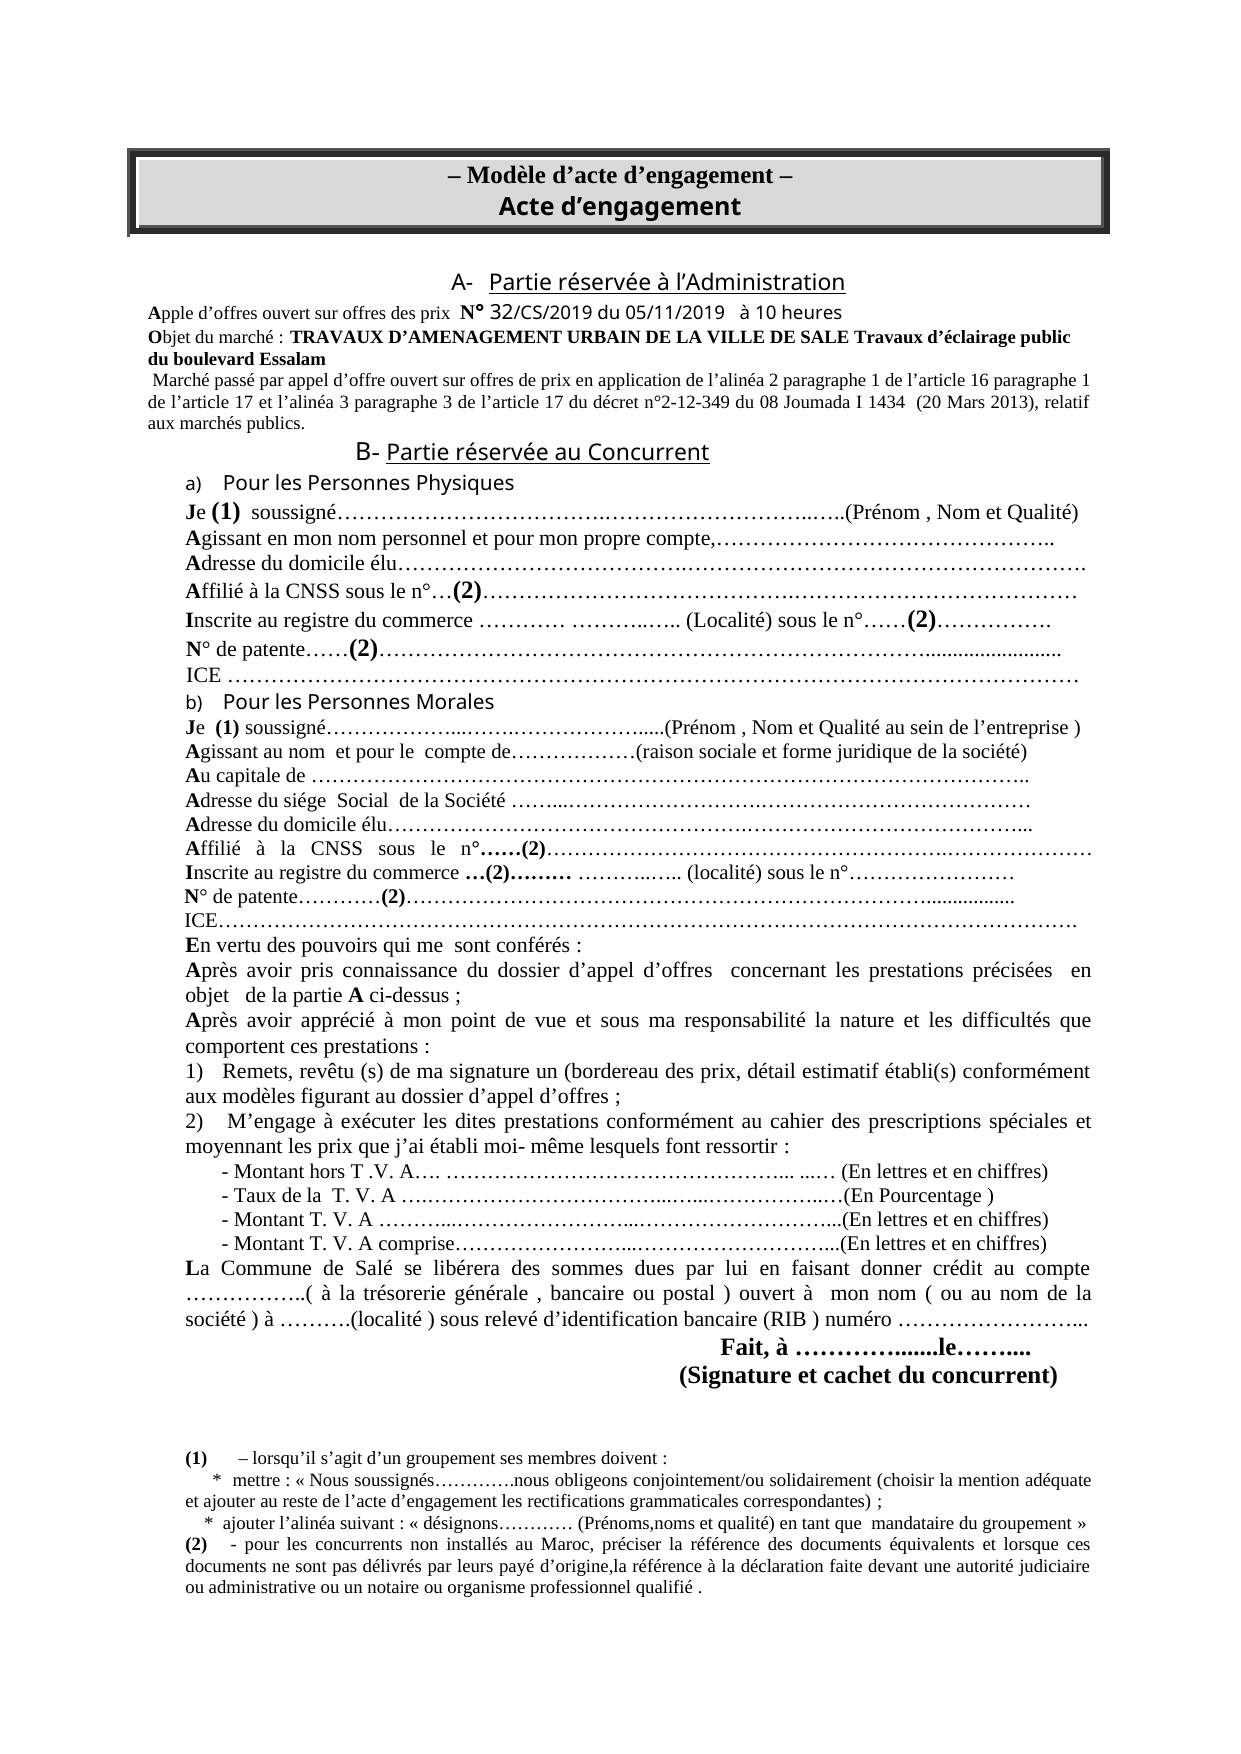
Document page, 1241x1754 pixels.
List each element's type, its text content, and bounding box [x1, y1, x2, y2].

text Fait, à ………….......le…….... [628, 1332, 1093, 1361]
text * mettre : « Nous soussignés………….nous obligeons conjointement/ou solidairement (choisir la mention adéquate et ajouter au reste de l’acte d’engagement les rectifications grammaticales correspondantes) ; [185, 1468, 1093, 1512]
text ICE ……………………………………………………………………………………………………… [148, 662, 1093, 687]
text - Montant T. V. A ………...……………………...………………………...(En lettres et en chiffres) [185, 1207, 1093, 1231]
text Marché passé par appel d’offre ouvert sur offres de prix en application de l’alinéa 2 paragraphe 1 de l’article 16 paragraphe 1 de l’article 17 et l’alinéa 3 paragraphe 3 de l’article 17 du décret n°2-12-349 du 08 Joumada I 1434 (20 Mars 2013), relatif aux marchés publics. [148, 369, 1093, 434]
text Je (1) soussigné……………………………….………………………..…..(Prénom , Nom et Qualité) [185, 496, 1093, 525]
list Partie réservée à l’Administration [204, 266, 1093, 297]
text – Modèle d’acte d’engagement – [139, 160, 1101, 176]
text Acte d’engagement [139, 176, 1101, 225]
text (Signature et cachet du concurrent) [148, 1361, 1093, 1389]
list Pour les Personnes Morales [185, 687, 1093, 715]
text Adresse du siége Social de ……...……………………….………………………………… [185, 787, 1093, 812]
text N° de patente……(2)…………………………………………………………………......................... [148, 633, 1093, 662]
text - Taux de A ….……………………………...…...……………..…(En Pourcentage ) [185, 1183, 1093, 1207]
text Affilié à sous le n°…(2)…………………………………….………………………………… [185, 575, 1093, 604]
text 1) Remets, revêtu (s) de ma signature un (bordereau des prix, détail estimatif établi(s) conformément aux modèles figurant au dossier d’appel d’offres ; [185, 1058, 1093, 1108]
text Je (1) soussigné………………...…….……………….....(Prénom , Nom et Qualité au sein de l’entreprise ) [185, 715, 1093, 739]
text En vertu des pouvoirs qui me sont conférés : [185, 932, 1093, 957]
text Apple d’offres ouvert sur offres des prix N° 32/CS/2019 du 05/11/2019 à 10 heures [148, 297, 1093, 326]
text * ajouter l’alinéa suivant : « désignons………… (Prénoms,noms et qualité) en tant que mandataire du groupement » [185, 1512, 1093, 1533]
text La Commune de Salé se libérera des sommes dues par lui en faisant donner crédit au compte ……………..( à la trésorerie générale , bancaire ou postal ) ouvert à mon nom ( ou au nom de la société ) à ……….(localité ) sous relevé d’identification bancaire (RIB ) numéro ……………………... [185, 1255, 1093, 1332]
text Inscrite au registre du commerce ………… ………..….. (Localité) sous le n°……(2)……………. [185, 604, 1093, 633]
text Affilié à sous le n°……(2)………………………………………………….………………… Inscrite au registre du commerce …(2)……… ………..….. (localité) sous le n°…………………… [185, 836, 1093, 884]
text B- Partie réservée au Concurrent [154, 434, 1093, 468]
text Au capitale de ………………………………………………………………………………………….. [185, 763, 1093, 787]
text Après avoir apprécié à mon point de vue et sous ma responsabilité la nature et les difficultés que comportent ces prestations : [185, 1007, 1093, 1058]
text N° de patente…………(2)…………………………………………………………………................. [148, 884, 1093, 908]
text 2) M’engage à exécuter les dites prestations conformément au cahier des prescriptions spéciales et moyennant les prix que j’ai établi moi- même lesquels font ressortir : [185, 1108, 1093, 1159]
text - Montant hors T .V. A…. …………………………………………... ...… (En lettres et en chiffres) [185, 1159, 1093, 1183]
text (2) - pour les concurrents non installés au Maroc, préciser la référence des documents équivalents et lorsque ces documents ne sont pas délivrés par leurs payé d’origine,la référence à la déclaration faite devant une autorité judiciaire ou administrative ou un notaire ou organisme professionnel qualifié . [185, 1533, 1093, 1598]
list – lorsqu’il s’agit d’un groupement ses membres doivent : [185, 1447, 1093, 1468]
text Agissant au nom et pour le compte de………………(raison sociale et forme juridique de la société) [185, 739, 1093, 763]
text - Montant T. V. A comprise……………………...………………………...(En lettres et en chiffres) [185, 1231, 1093, 1255]
text Adresse du domicile élu…………………………………………….…………………………………... [185, 812, 1093, 836]
text Après avoir pris connaissance du dossier d’appel d’offres concernant les prestations précisées en objet de la partie A ci-dessus ; [185, 957, 1093, 1007]
text Objet du marché : TRAVAUX D’AMENAGEMENT URBAIN DE LA VILLE DE SALE Travaux d’éclairage public du boulevard Essalam [148, 326, 1093, 369]
text Adresse du domicile élu………………………………….………………………………………………. [185, 550, 1093, 575]
text Agissant en mon nom personnel et pour mon propre compte,……………………………………….. [185, 525, 1093, 550]
text ICE……………………………………………………………………………………………………………. [148, 908, 1093, 932]
list Pour les Personnes Physiques [185, 468, 1093, 496]
